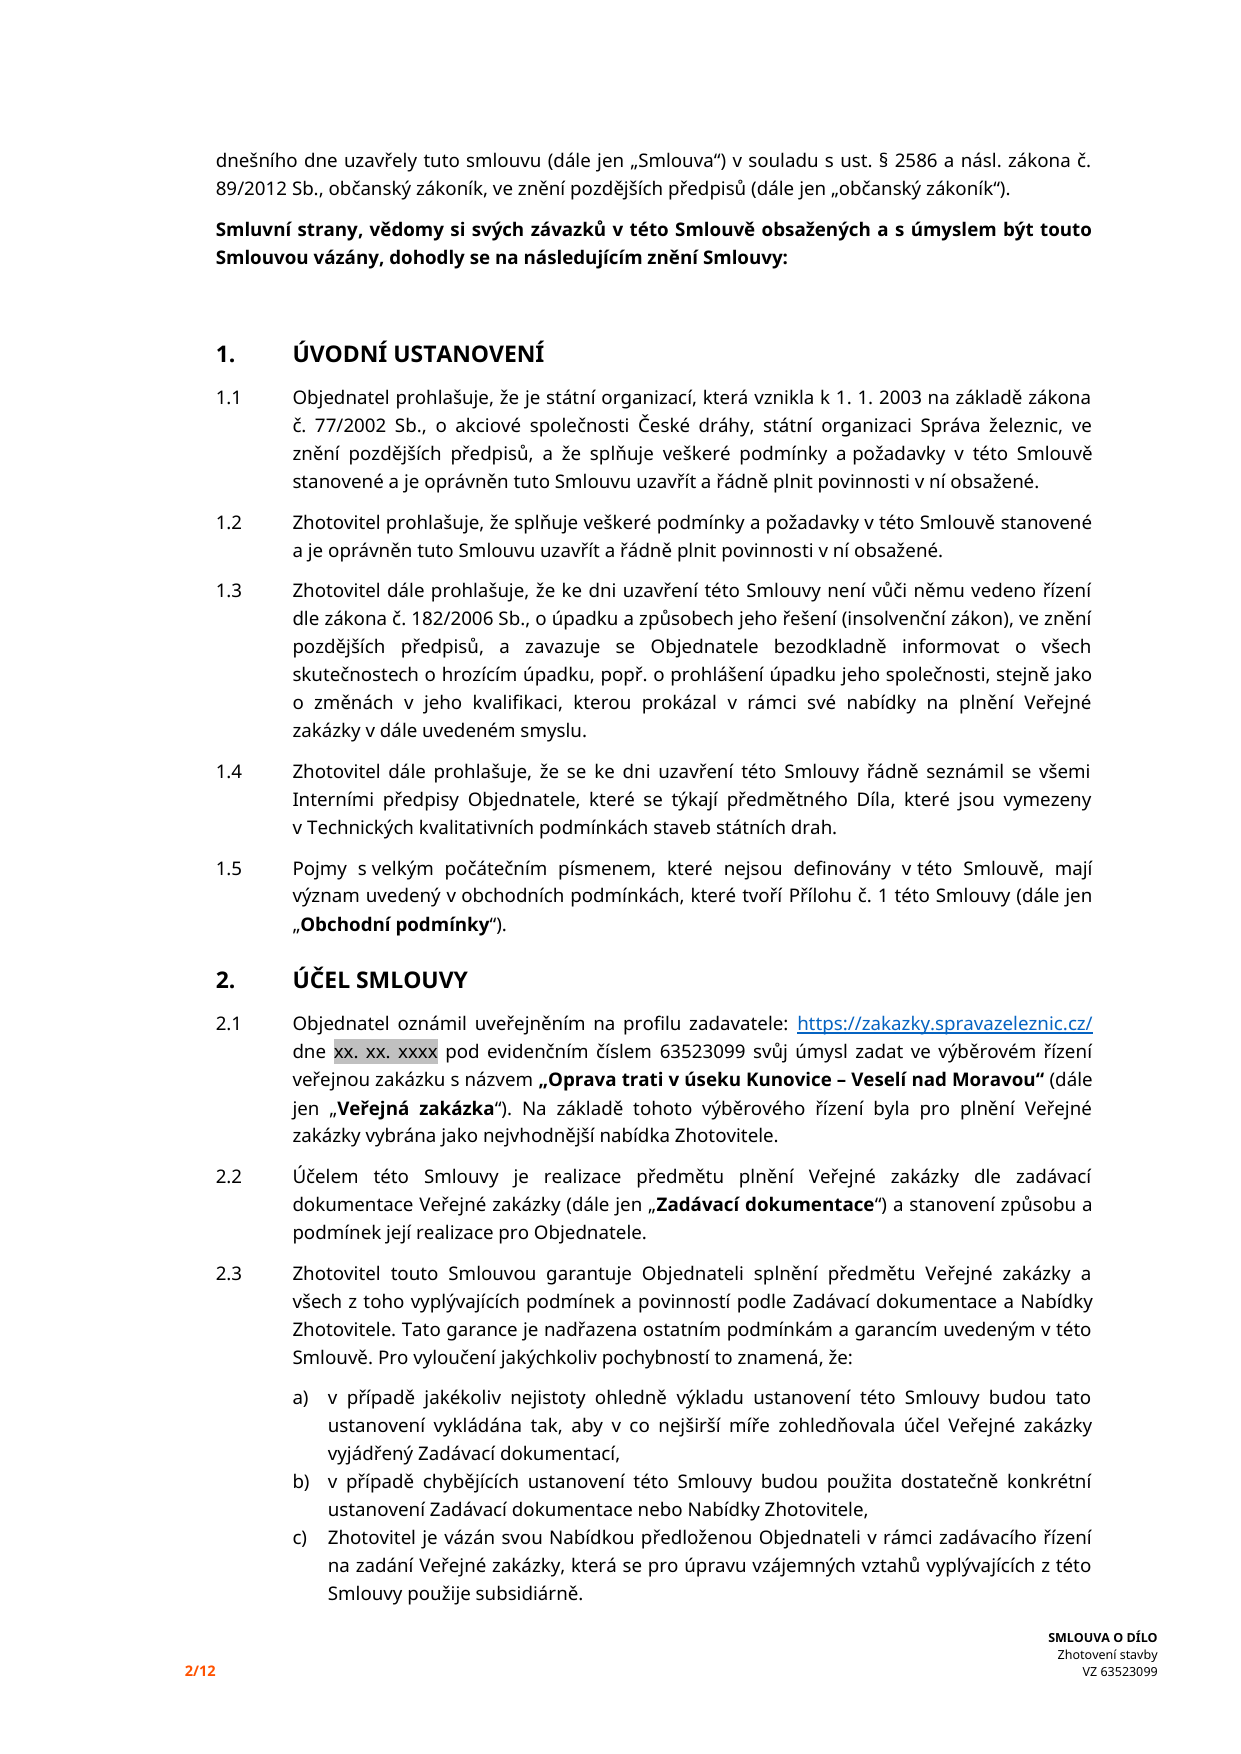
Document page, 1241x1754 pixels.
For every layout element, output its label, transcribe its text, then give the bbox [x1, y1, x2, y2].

text Zhotovitel dále prohlašuje, že ke dni uzavření této Smlouvy není vůči němu vedeno řízení dle zákona č. 182/2006 Sb., o úpadku a způsobech jeho řešení (insolvenční zákon), ve znění pozdějších předpisů, a zavazuje se Objednatele bezodkladně informovat o všech skutečnostech o hrozícím úpadku, popř. o prohlášení úpadku jeho společnosti, stejně jako o změnách v jeho kvalifikaci, kterou prokázal v rámci své nabídky na plnění Veřejné zakázky v dále uvedeném smyslu. [216, 578, 1093, 743]
text Smluvní strany, vědomy si svých závazků v této Smlouvě obsažených a s úmyslem být touto Smlouvou vázány, dohodly se na následujícím znění Smlouvy: [216, 216, 1093, 269]
text ÚVODNÍ USTANOVENÍ [216, 338, 1093, 369]
text Účelem této Smlouvy je realizace předmětu plnění Veřejné zakázky dle zadávací dokumentace Veřejné zakázky (dále jen „Zadávací dokumentace“) a stanovení způsobu a podmínek její realizace pro Objednatele. [216, 1163, 1093, 1245]
text Zhotovitel je vázán svou Nabídkou předloženou Objednateli v rámci zadávacího řízení na zadání Veřejné zakázky, která se pro úpravu vzájemných vztahů vyplývajících z této Smlouvy použije subsidiárně. [292, 1524, 1093, 1606]
text Zhotovitel dále prohlašuje, že se ke dni uzavření této Smlouvy řádně seznámil se všemi Interními předpisy Objednatele, které se týkají předmětného Díla, které jsou vymezeny v Technických kvalitativních podmínkách staveb státních drah. [216, 758, 1093, 840]
text Zhotovitel touto Smlouvou garantuje Objednateli splnění předmětu Veřejné zakázky a všech z toho vyplývajících podmínek a povinností podle Zadávací dokumentace a Nabídky Zhotovitele. Tato garance je nadřazena ostatním podmínkám a garancím uvedeným v této Smlouvě. Pro vyloučení jakýchkoliv pochybností to znamená, že: [216, 1260, 1093, 1369]
text ÚČEL SMLOUVY [216, 964, 1093, 995]
text Objednatel oznámil uveřejněním na profilu zadavatele: https://zakazky.spravazeleznic.cz/ dne xx. xx. xxxx pod evidenčním číslem 63523099 svůj úmysl zadat ve výběrovém řízení veřejnou zakázku s názvem „Oprava trati v úseku Kunovice – Veselí nad Moravou“ (dále jen „Veřejná zakázka“). Na základě tohoto výběrového řízení byla pro plnění Veřejné zakázky vybrána jako nejvhodnější nabídka Zhotovitele. [216, 1011, 1093, 1148]
text Objednatel prohlašuje, že je státní organizací, která vznikla k 1. 1. 2003 na základě zákona č. 77/2002 Sb., o akciové společnosti České dráhy, státní organizaci Správa železnic, ve znění pozdějších předpisů, a že splňuje veškeré podmínky a požadavky v této Smlouvě stanovené a je oprávněn tuto Smlouvu uzavřít a řádně plnit povinnosti v ní obsažené. [216, 384, 1093, 494]
text v případě chybějících ustanovení této Smlouvy budou použita dostatečně konkrétní ustanovení Zadávací dokumentace nebo Nabídky Zhotovitele, [292, 1468, 1093, 1522]
text Pojmy s velkým počátečním písmenem, které nejsou definovány v této Smlouvě, mají význam uvedený v obchodních podmínkách, které tvoří Přílohu č. 1 této Smlouvy (dále jen „Obchodní podmínky“). [216, 855, 1093, 936]
text dnešního dne uzavřely tuto smlouvu (dále jen „Smlouva“) v souladu s ust. § 2586 a násl. zákona č. 89/2012 Sb., občanský zákoník, ve znění pozdějších předpisů (dále jen „občanský zákoník“). [216, 147, 1093, 201]
text Zhotovitel prohlašuje, že splňuje veškeré podmínky a požadavky v této Smlouvě stanovené a je oprávněn tuto Smlouvu uzavřít a řádně plnit povinnosti v ní obsažené. [216, 509, 1093, 563]
text v případě jakékoliv nejistoty ohledně výkladu ustanovení této Smlouvy budou tato ustanovení vykládána tak, aby v co nejširší míře zohledňovala účel Veřejné zakázky vyjádřený Zadávací dokumentací, [292, 1384, 1093, 1466]
